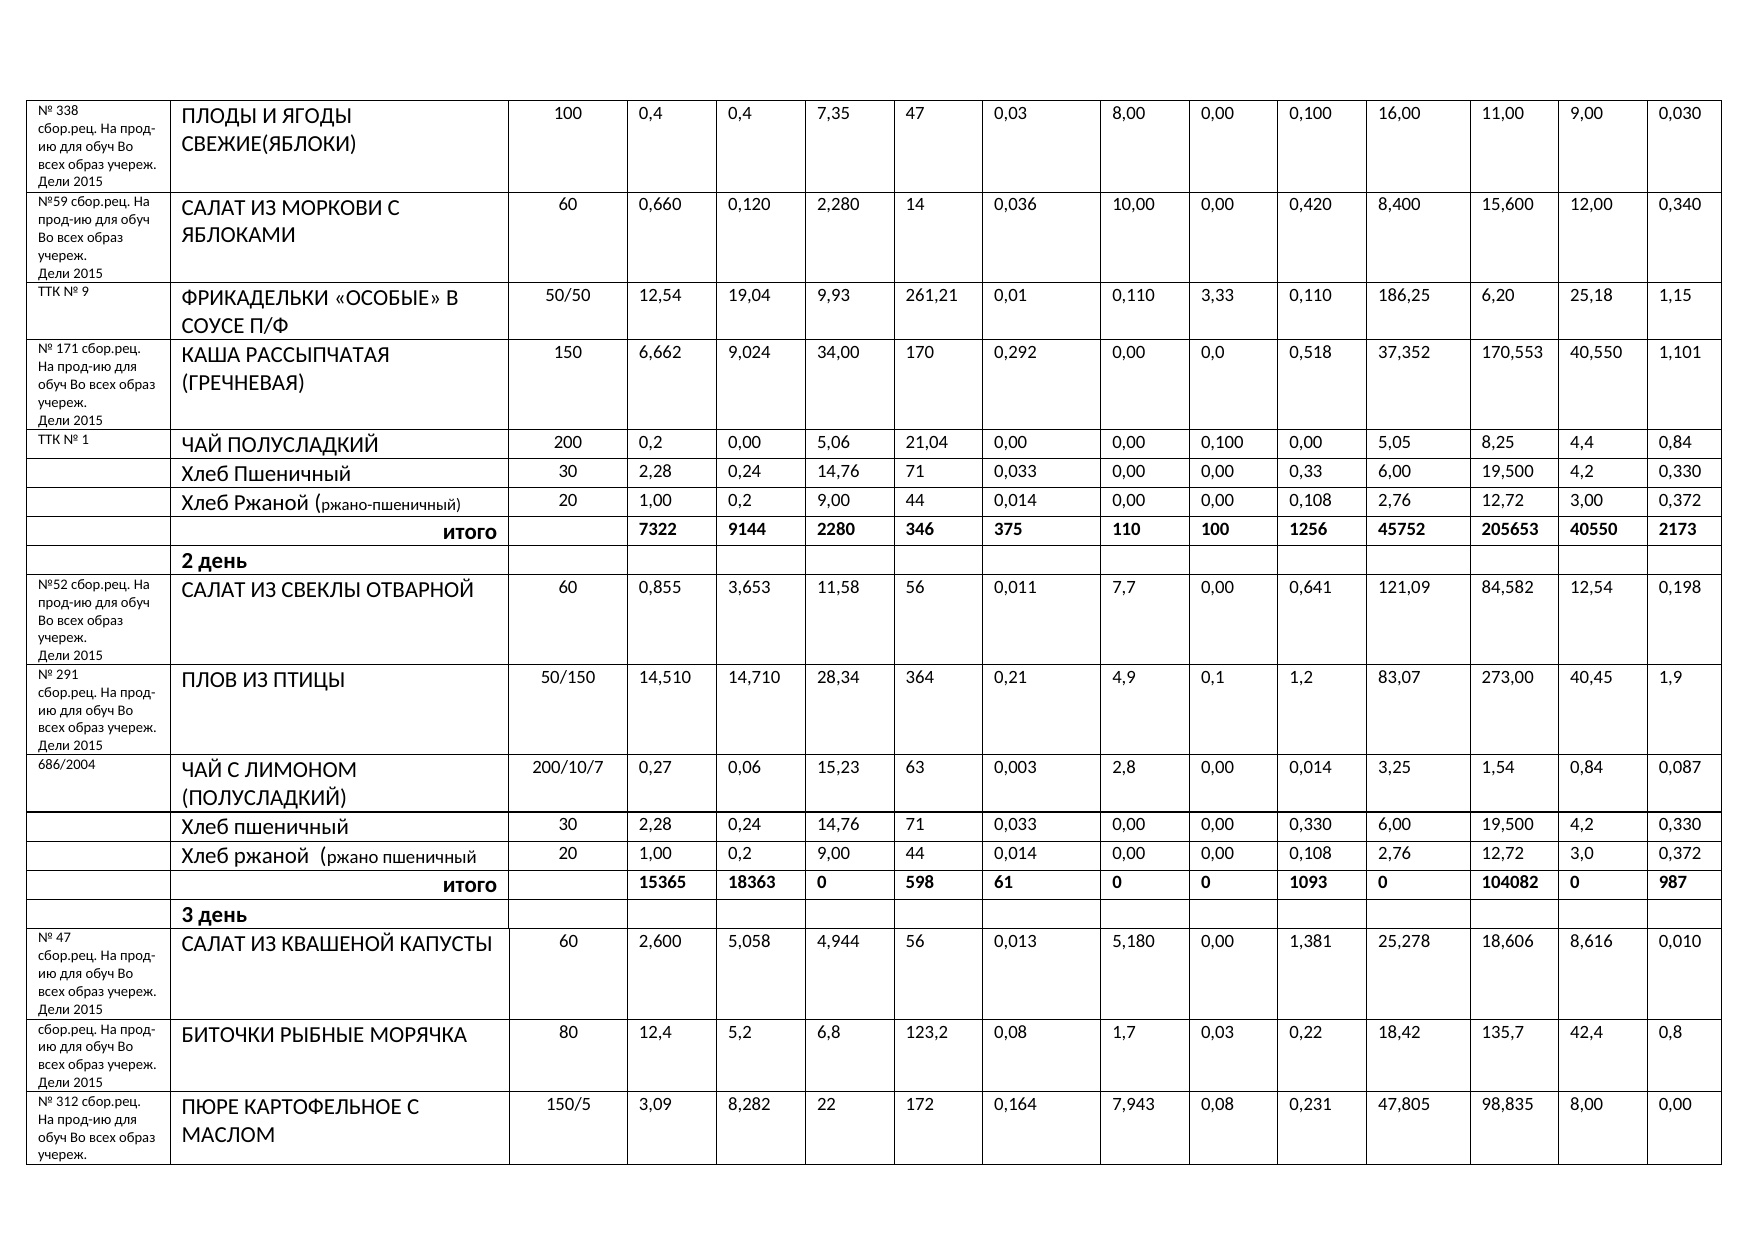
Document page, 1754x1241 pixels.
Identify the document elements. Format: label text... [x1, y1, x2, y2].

table_cell 0,033 [983, 459, 1100, 487]
table_cell 0,00 [1190, 842, 1277, 869]
table_cell 0,231 [1278, 1092, 1366, 1163]
table_cell [1278, 546, 1366, 574]
table_cell 4,4 [1559, 430, 1647, 458]
table_cell 0,00 [1101, 430, 1189, 458]
table_cell 25,18 [1559, 283, 1647, 339]
table_cell 15,600 [1471, 193, 1558, 282]
table_cell 150/5 [510, 1092, 627, 1163]
table_cell 8,25 [1471, 430, 1558, 458]
table_cell 0,330 [1648, 813, 1721, 841]
table_cell 2,76 [1367, 842, 1470, 869]
table_cell [27, 546, 170, 574]
table_cell 56 [895, 575, 982, 664]
table_cell 18,915 [628, 871, 716, 899]
table_cell [895, 900, 982, 928]
table_cell САЛАТ ИЗ МОРКОВИ С ЯБЛОКАМИ [171, 193, 508, 282]
table_cell 0,087 [1648, 755, 1721, 811]
table_cell 18,606 [1471, 929, 1558, 1019]
table_cell [1648, 900, 1721, 928]
table_cell 60 [509, 575, 627, 664]
table_cell 9,00 [806, 488, 894, 516]
table_cell [1101, 546, 1189, 574]
table_cell 0,00 [717, 430, 805, 458]
table_cell 0,4 [717, 101, 805, 192]
table_cell 12,54 [628, 283, 716, 339]
table_cell 0,1 [1190, 665, 1277, 754]
table_cell 3,653 [717, 575, 805, 664]
table_cell 8,282 [717, 1092, 805, 1163]
table_cell 71 [895, 813, 982, 841]
table_cell 16,00 [1367, 101, 1470, 192]
table_cell 0,2 [717, 488, 805, 516]
table_cell [806, 900, 894, 928]
table_cell [628, 546, 716, 574]
table_cell 2,76 [1367, 488, 1470, 516]
table_cell 18,863 [717, 871, 805, 899]
table_cell 4,2 [1559, 813, 1647, 841]
table_cell 0,014 [983, 842, 1100, 869]
table_cell 0,00 [1190, 755, 1277, 811]
table_cell 0,0 [1190, 340, 1277, 429]
table_cell 170 [895, 340, 982, 429]
table_cell 0,00 [1190, 813, 1277, 841]
table_cell 0,00 [1101, 459, 1189, 487]
table_cell 24,362 [628, 517, 716, 545]
table_cell 15,23 [806, 755, 894, 811]
table_cell 1,00 [628, 842, 716, 869]
table_cell 34,00 [806, 340, 894, 429]
table_cell 287,203 [1471, 517, 1558, 545]
table_cell 0,518 [1278, 340, 1366, 429]
table_cell 98,835 [1471, 1092, 1558, 1163]
table_cell [1559, 546, 1647, 574]
table_cell 2,28 [628, 459, 716, 487]
table_cell ПЛОВ ИЗ ПТИЦЫ [171, 665, 508, 754]
table_cell 123,2 [895, 1020, 982, 1091]
table_cell 0,271 [983, 871, 1100, 899]
table_cell 2,887 [1648, 871, 1721, 899]
table_cell 6,662 [628, 340, 716, 429]
table_cell 0,660 [628, 193, 716, 282]
table_cell 2 день [171, 546, 508, 574]
table_cell № 291 сбор.рец. На прод-ию для обуч Во всех образ учереж. Дели 2015 [27, 665, 170, 754]
table_cell 0,1 [1190, 871, 1277, 899]
table_cell 216,17 [1367, 871, 1470, 899]
table_cell 0,22 [1278, 1020, 1366, 1091]
table_cell 12,72 [1471, 842, 1558, 869]
table_cell [27, 842, 170, 869]
table_cell КАША РАССЫПЧАТАЯ (ГРЕЧНЕВАЯ) [171, 340, 508, 429]
table_cell Хлеб Пшеничный [171, 459, 508, 487]
table_cell 0,164 [983, 1092, 1100, 1163]
table_cell 0,030 [1648, 101, 1721, 192]
table_cell [1648, 546, 1721, 574]
table_cell 0,84 [1648, 430, 1721, 458]
table_cell [628, 900, 716, 928]
table_cell 30 [509, 813, 627, 841]
table_cell 5,2 [717, 1020, 805, 1091]
table_cell 61,03 [1559, 871, 1647, 899]
table_cell 364 [895, 665, 982, 754]
table_cell 19,04 [717, 283, 805, 339]
table_cell 0,100 [1278, 101, 1366, 192]
table_cell 14 [895, 193, 982, 282]
table_cell 598 [895, 871, 982, 899]
table_cell 0,00 [1190, 575, 1277, 664]
table_cell 8,00 [1101, 101, 1189, 192]
table_cell 63 [895, 755, 982, 811]
table_cell 0,84 [1559, 755, 1647, 811]
table_cell 0,00 [1190, 929, 1277, 1019]
table_cell [895, 546, 982, 574]
table_cell [1367, 900, 1470, 928]
table_cell 0,372 [1648, 842, 1721, 869]
table_cell 40,45 [1559, 665, 1647, 754]
table_cell 391,342 [1471, 871, 1558, 899]
table_cell 261,21 [895, 283, 982, 339]
table_cell [27, 488, 170, 516]
table_cell ФРИКАДЕЛЬКИ «ОСОБЫЕ» В СОУСЕ П/Ф [171, 283, 508, 339]
table_cell 12,72 [1471, 488, 1558, 516]
table_cell 0,08 [983, 1020, 1100, 1091]
table_cell 5,180 [1101, 929, 1189, 1019]
table_cell 1,00 [628, 488, 716, 516]
table_cell 12,54 [1559, 575, 1647, 664]
table_cell 0,2 [628, 430, 716, 458]
table_cell 14,710 [717, 665, 805, 754]
table_cell 9,00 [1559, 101, 1647, 192]
table_cell ПЛОДЫ И ЯГОДЫ СВЕЖИЕ(ЯБЛОКИ) [171, 101, 508, 192]
table_cell 40,550 [1559, 340, 1647, 429]
table_cell 21,04 [895, 430, 982, 458]
table_cell 8,00 [1559, 1092, 1647, 1163]
table_cell 20 [509, 488, 627, 516]
table_cell 3 день [171, 900, 508, 928]
table_cell 8,616 [1559, 929, 1647, 1019]
table_cell 4,944 [806, 929, 894, 1019]
table_cell 30,644 [717, 517, 805, 545]
table_cell 0,33 [1278, 459, 1366, 487]
table_cell 71 [895, 459, 982, 487]
table_cell 9,024 [717, 340, 805, 429]
table_cell 47,805 [1367, 1092, 1470, 1163]
table_cell итого [171, 871, 508, 899]
table_cell 0,00 [1190, 101, 1277, 192]
table_cell 0,108 [1278, 488, 1366, 516]
table_cell 7,35 [806, 101, 894, 192]
table_cell 646,35 [895, 517, 982, 545]
table_cell 3,09 [628, 1092, 716, 1163]
table_cell 0,00 [1101, 842, 1189, 869]
table_cell [983, 900, 1100, 928]
table_cell 1,381 [1278, 929, 1366, 1019]
table_cell № 47 сбор.рец. На прод-ию для обуч Во всех образ учереж. Дели 2015 [27, 929, 170, 1019]
table_cell 6,8 [806, 1020, 894, 1091]
table_cell № 338 сбор.рец. На прод-ию для обуч Во всех образ учереж. Дели 2015 [27, 101, 170, 192]
table_cell 37,352 [1367, 340, 1470, 429]
table_cell №59 сбор.рец. На прод-ию для обуч Во всех образ учереж. Дели 2015 [27, 193, 170, 282]
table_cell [27, 1092, 170, 1163]
table_cell 0,855 [628, 575, 716, 664]
table_cell 56 [895, 929, 982, 1019]
table_cell 0,422 [983, 517, 1100, 545]
table_cell 5,05 [1367, 430, 1470, 458]
table_cell САЛАТ ИЗ СВЕКЛЫ ОТВАРНОЙ [171, 575, 508, 664]
table_cell 10,00 [1101, 193, 1189, 282]
table_cell [1471, 900, 1558, 928]
table_cell [1278, 900, 1366, 928]
table_cell 11,58 [806, 575, 894, 664]
table_cell 0,4 [628, 101, 716, 192]
table_cell 5,06 [806, 430, 894, 458]
table_cell САЛАТ ИЗ КВАШЕНОЙ КАПУСТЫ [171, 929, 509, 1019]
table_cell 0,2 [717, 842, 805, 869]
table_cell 4,9 [1101, 665, 1189, 754]
table_cell 0,01 [983, 283, 1100, 339]
table_cell 25,278 [1367, 929, 1470, 1019]
table_cell БИТОЧКИ РЫБНЫЕ МОРЯЧКА [171, 1020, 509, 1091]
table_cell 7,943 [1101, 1092, 1189, 1163]
table_cell 50/50 [509, 283, 627, 339]
table_cell 60 [510, 929, 627, 1019]
table_cell 6,00 [1367, 813, 1470, 841]
table_cell 0,100 [1190, 430, 1277, 458]
table_cell 0,120 [717, 193, 805, 282]
table_cell 0,033 [983, 813, 1100, 841]
table_cell 0,340 [1648, 193, 1721, 282]
table_cell 66,56 [1101, 517, 1189, 545]
table_cell 100 [509, 101, 627, 192]
table_cell 0,00 [1190, 488, 1277, 516]
table_cell 0,03 [1190, 1020, 1277, 1091]
table_cell 0,014 [983, 488, 1100, 516]
table_cell 0,108 [1278, 842, 1366, 869]
table_cell 0,00 [1101, 813, 1189, 841]
table_cell 0,00 [983, 430, 1100, 458]
table_cell 121,09 [1367, 575, 1470, 664]
table_cell [1471, 546, 1558, 574]
table_cell 1,54 [1471, 755, 1558, 811]
table_cell 18,42 [1367, 1020, 1470, 1091]
table_cell 0,00 [1101, 340, 1189, 429]
table_cell 186,25 [1367, 283, 1470, 339]
table_cell 3,33 [1190, 283, 1277, 339]
table_cell [509, 871, 627, 899]
table_cell 200/10/7 [509, 755, 627, 811]
table_cell ТТК № 9 [27, 283, 170, 339]
table_cell [27, 459, 170, 487]
table_cell 0,014 [1278, 755, 1366, 811]
table_cell 3,0 [1559, 842, 1647, 869]
table_cell 0,110 [1101, 283, 1189, 339]
table_cell 20 [509, 842, 627, 869]
table_cell 84,72 [806, 517, 894, 545]
table_cell 96,43 [1559, 517, 1647, 545]
table_cell 1,9 [1648, 665, 1721, 754]
table_cell 14,76 [806, 813, 894, 841]
table_cell 3,00 [1559, 488, 1647, 516]
table_cell 2,293 [1278, 871, 1366, 899]
table_cell 19,500 [1471, 459, 1558, 487]
table_cell 5,058 [717, 929, 805, 1019]
table_cell 0,036 [983, 193, 1100, 282]
table_cell 273,00 [1471, 665, 1558, 754]
table_cell 170,553 [1471, 340, 1558, 429]
table_cell 30 [509, 459, 627, 487]
table_cell [27, 900, 170, 928]
table_cell 0,00 [1190, 459, 1277, 487]
table_cell сбор.рец. На прод-ию для обуч Во всех образ учереж. Дели 2015 [27, 1020, 170, 1091]
table_cell [27, 813, 170, 841]
table_cell 0,198 [1648, 575, 1721, 664]
table_cell 0,24 [717, 459, 805, 487]
table_cell 78,91 [806, 871, 894, 899]
table_cell 150 [509, 340, 627, 429]
table_cell итого [171, 517, 508, 545]
table_cell 0,8 [1648, 1020, 1721, 1091]
table_cell 1,15 [1648, 283, 1721, 339]
table_cell 1,366 [1278, 517, 1366, 545]
table_cell ЧАЙ ПОЛУСЛАДКИЙ [171, 430, 508, 458]
table_cell 0,330 [1648, 459, 1721, 487]
table_cell 0,292 [983, 340, 1100, 429]
table_cell 80 [510, 1020, 627, 1091]
table_cell 0,00 [1190, 193, 1277, 282]
table_cell 3,25 [1367, 755, 1470, 811]
table_cell ЧАЙ С ЛИМОНОМ (ПОЛУСЛАДКИЙ) [171, 755, 508, 811]
table_cell 50/150 [509, 665, 627, 754]
table_cell 44 [895, 842, 982, 869]
table_cell 47 [895, 101, 982, 192]
table_cell 135,7 [1471, 1020, 1558, 1091]
table_cell Хлеб пшеничный [171, 813, 508, 841]
table_cell 0,013 [983, 929, 1100, 1019]
table_cell [1101, 900, 1189, 928]
table_cell 9,00 [806, 842, 894, 869]
table_cell 9,93 [806, 283, 894, 339]
table_cell 7,7 [1101, 575, 1189, 664]
table_cell 83,07 [1367, 665, 1470, 754]
table_cell Хлеб ржаной (ржано пшеничный [171, 842, 508, 869]
table_cell 0,21 [983, 665, 1100, 754]
table_cell 12,00 [1559, 193, 1647, 282]
table_cell 0,00 [1101, 488, 1189, 516]
table_cell 3,43 [1190, 517, 1277, 545]
table_cell [27, 871, 170, 899]
table_cell 60 [509, 193, 627, 282]
table_cell №52 сбор.рец. На прод-ию для обуч Во всех образ учереж. Дели 2015 [27, 575, 170, 664]
table_cell 44 [895, 488, 982, 516]
table_cell 0,110 [1278, 283, 1366, 339]
table_cell 0,372 [1648, 488, 1721, 516]
table_cell ТТК № 1 [27, 430, 170, 458]
table_cell [509, 546, 627, 574]
table_cell 84,582 [1471, 575, 1558, 664]
table_cell 6,20 [1471, 283, 1558, 339]
table_cell 4,363 [1648, 517, 1721, 545]
table_cell 42,4 [1559, 1020, 1647, 1091]
table_cell 0,00 [1278, 430, 1366, 458]
table_cell 0,420 [1278, 193, 1366, 282]
table_cell 4,2 [1559, 459, 1647, 487]
table_cell [1190, 546, 1277, 574]
table_cell 0,06 [717, 755, 805, 811]
table_cell 0,03 [983, 101, 1100, 192]
table_cell 0,24 [717, 813, 805, 841]
table_cell [509, 900, 627, 928]
table_cell [717, 900, 805, 928]
table_cell 2,8 [1101, 755, 1189, 811]
table_cell [27, 517, 170, 545]
table_cell 288,492 [1367, 517, 1470, 545]
table_cell 8,400 [1367, 193, 1470, 282]
table_cell [1559, 900, 1647, 928]
table_cell 0,330 [1278, 813, 1366, 841]
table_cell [171, 1092, 509, 1163]
table_cell 11,00 [1471, 101, 1558, 192]
table_cell 172 [895, 1092, 982, 1163]
table_cell 0,010 [1648, 929, 1721, 1019]
table_cell 1,2 [1278, 665, 1366, 754]
table_cell 12,4 [628, 1020, 716, 1091]
table_cell 15,4 [1101, 871, 1189, 899]
table_cell [717, 546, 805, 574]
table_cell [1190, 900, 1277, 928]
table_cell 0,011 [983, 575, 1100, 664]
table_cell 1,7 [1101, 1020, 1189, 1091]
table_cell 0,27 [628, 755, 716, 811]
table_cell 1,101 [1648, 340, 1721, 429]
table_cell 14,76 [806, 459, 894, 487]
table_cell 22 [806, 1092, 894, 1163]
table_cell Хлеб Ржаной (ржано-пшеничный) [171, 488, 508, 516]
table_cell [1367, 546, 1470, 574]
table_cell 0,003 [983, 755, 1100, 811]
table_cell 2,280 [806, 193, 894, 282]
table_cell [983, 546, 1100, 574]
table_cell 2,28 [628, 813, 716, 841]
table_cell 0,00 [1648, 1092, 1721, 1163]
table_cell 200 [509, 430, 627, 458]
table_cell 0,641 [1278, 575, 1366, 664]
table_cell [806, 546, 894, 574]
table_cell 0,08 [1190, 1092, 1277, 1163]
table_cell 6,00 [1367, 459, 1470, 487]
table_cell 14,510 [628, 665, 716, 754]
table_cell 28,34 [806, 665, 894, 754]
table_cell [509, 517, 627, 545]
table_cell 686/2004 [27, 755, 170, 811]
table_cell 19,500 [1471, 813, 1558, 841]
table_cell 2,600 [628, 929, 716, 1019]
table_cell № 171 сбор.рец. На прод-ию для обуч Во всех образ учереж. Дели 2015 [27, 340, 170, 429]
